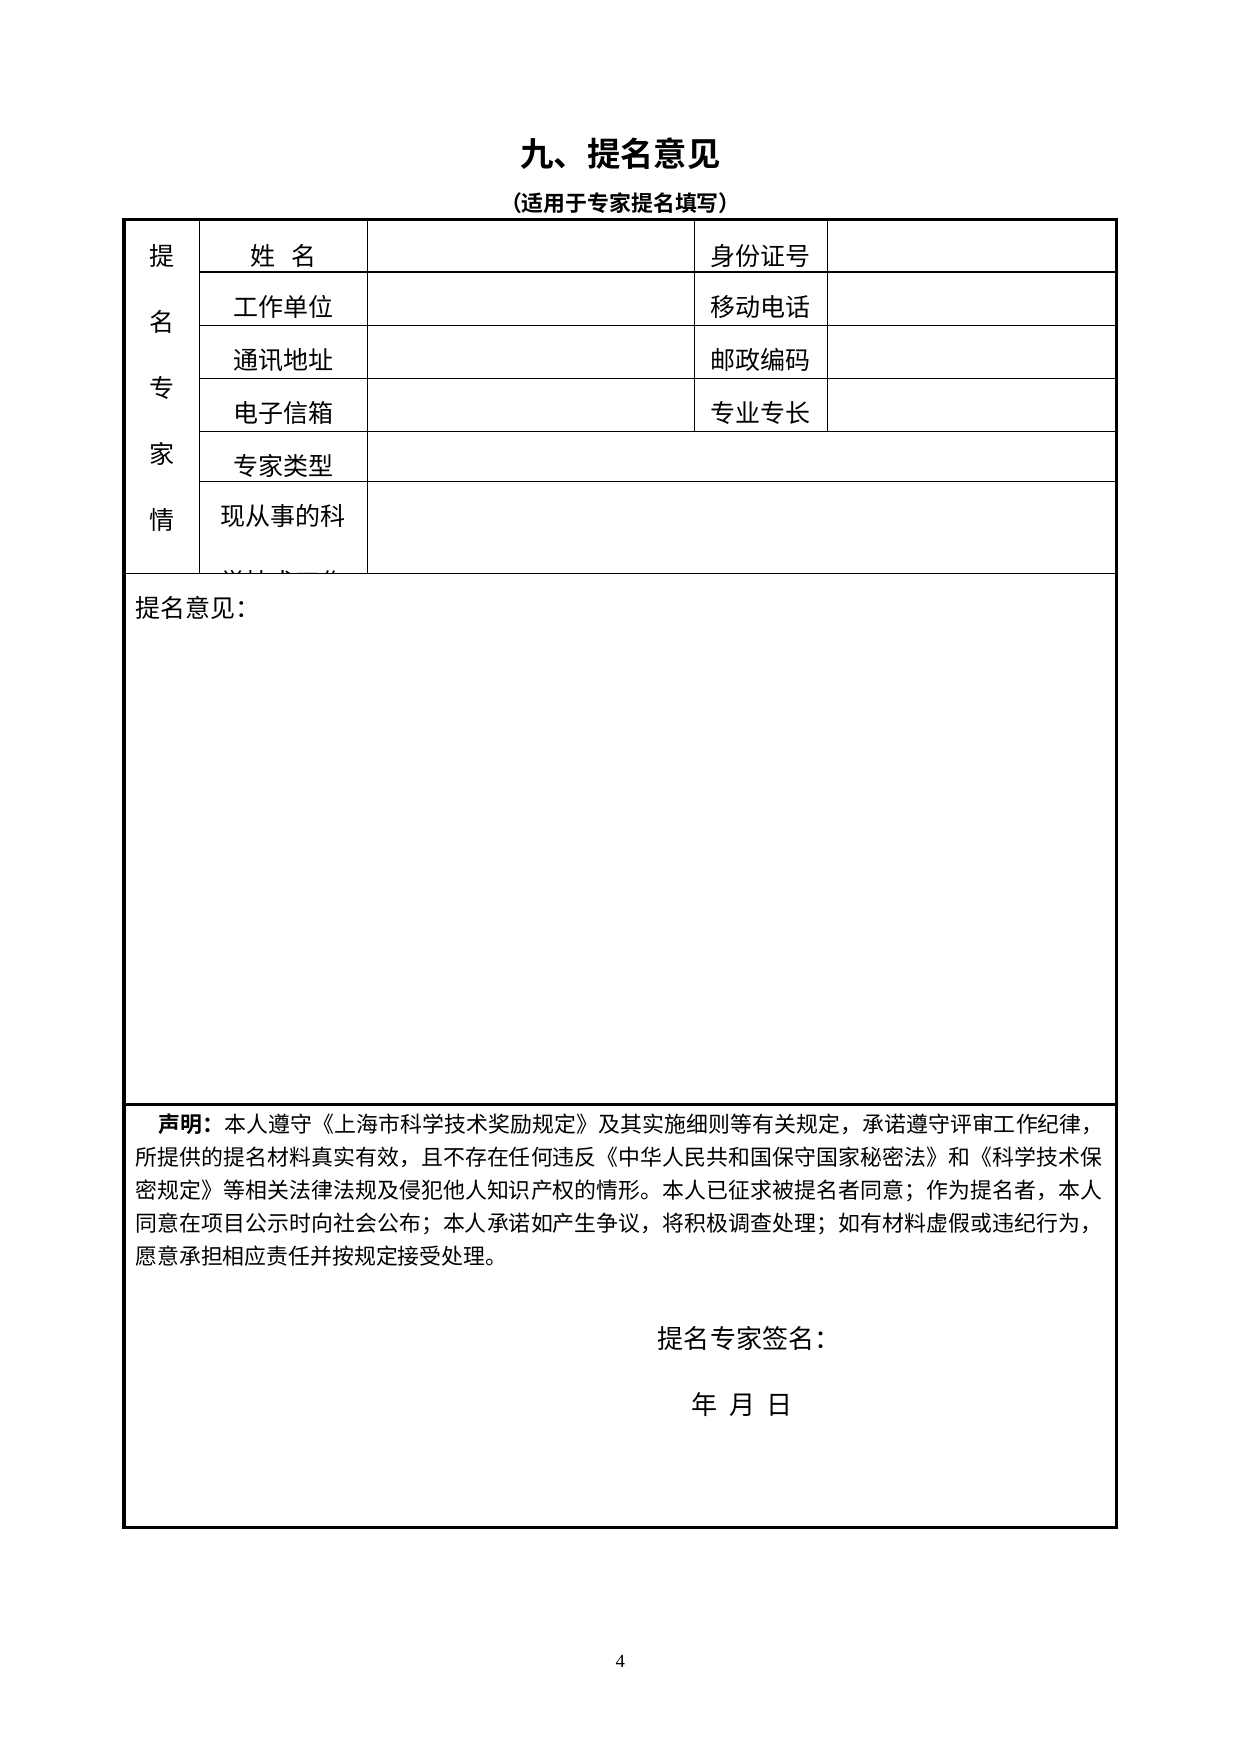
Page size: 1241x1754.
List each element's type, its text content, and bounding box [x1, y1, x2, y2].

table_header [828, 221, 1115, 271]
text （适用于专家提名填写） [148, 185, 1092, 218]
table_cell [368, 482, 1115, 573]
table_cell [368, 432, 1115, 481]
table_cell 移动电话 [695, 273, 827, 324]
table_cell 工作单位 [200, 273, 367, 324]
table_cell 通讯地址 [200, 326, 367, 378]
table_cell [828, 273, 1115, 324]
table_cell [368, 379, 694, 431]
table_cell [368, 273, 694, 324]
table_header 提 名 专 家 情 况 [126, 221, 199, 573]
table_header [368, 221, 694, 271]
table_cell 现从事的科学技术工作 [200, 482, 367, 573]
table_cell [828, 379, 1115, 431]
table_header 身份证号 [695, 221, 827, 271]
table_cell 专业专长 [695, 379, 827, 431]
text 九、提名意见 [148, 119, 1092, 185]
table_cell 提名意见： [126, 574, 1115, 1103]
table_header 姓 名 [200, 221, 367, 271]
table_cell 专家类型 [200, 432, 367, 481]
table_cell 电子信箱 [200, 379, 367, 431]
table_cell 声明：本人遵守《上海市科学技术奖励规定》及其实施细则等有关规定，承诺遵守评审工作纪律，所提供的提名材料真实有效，且不存在任何违反《中华人民共和国保守国家秘密法》和《科学技术保密规定》等相关法律法规及侵犯他人知识产权的情形。本人已征求被提名者同意；作为提名者，本人同意在项目公示时向社会公布；本人承诺如产生争议，将积极调查处理；如有材料虚假或违纪行为，愿意承担相应责任并按规定接受处理。 提名专家签名： 年 月 日 [126, 1106, 1115, 1526]
table_cell 邮政编码 [695, 326, 827, 378]
table_cell [368, 326, 694, 378]
table_cell [828, 326, 1115, 378]
